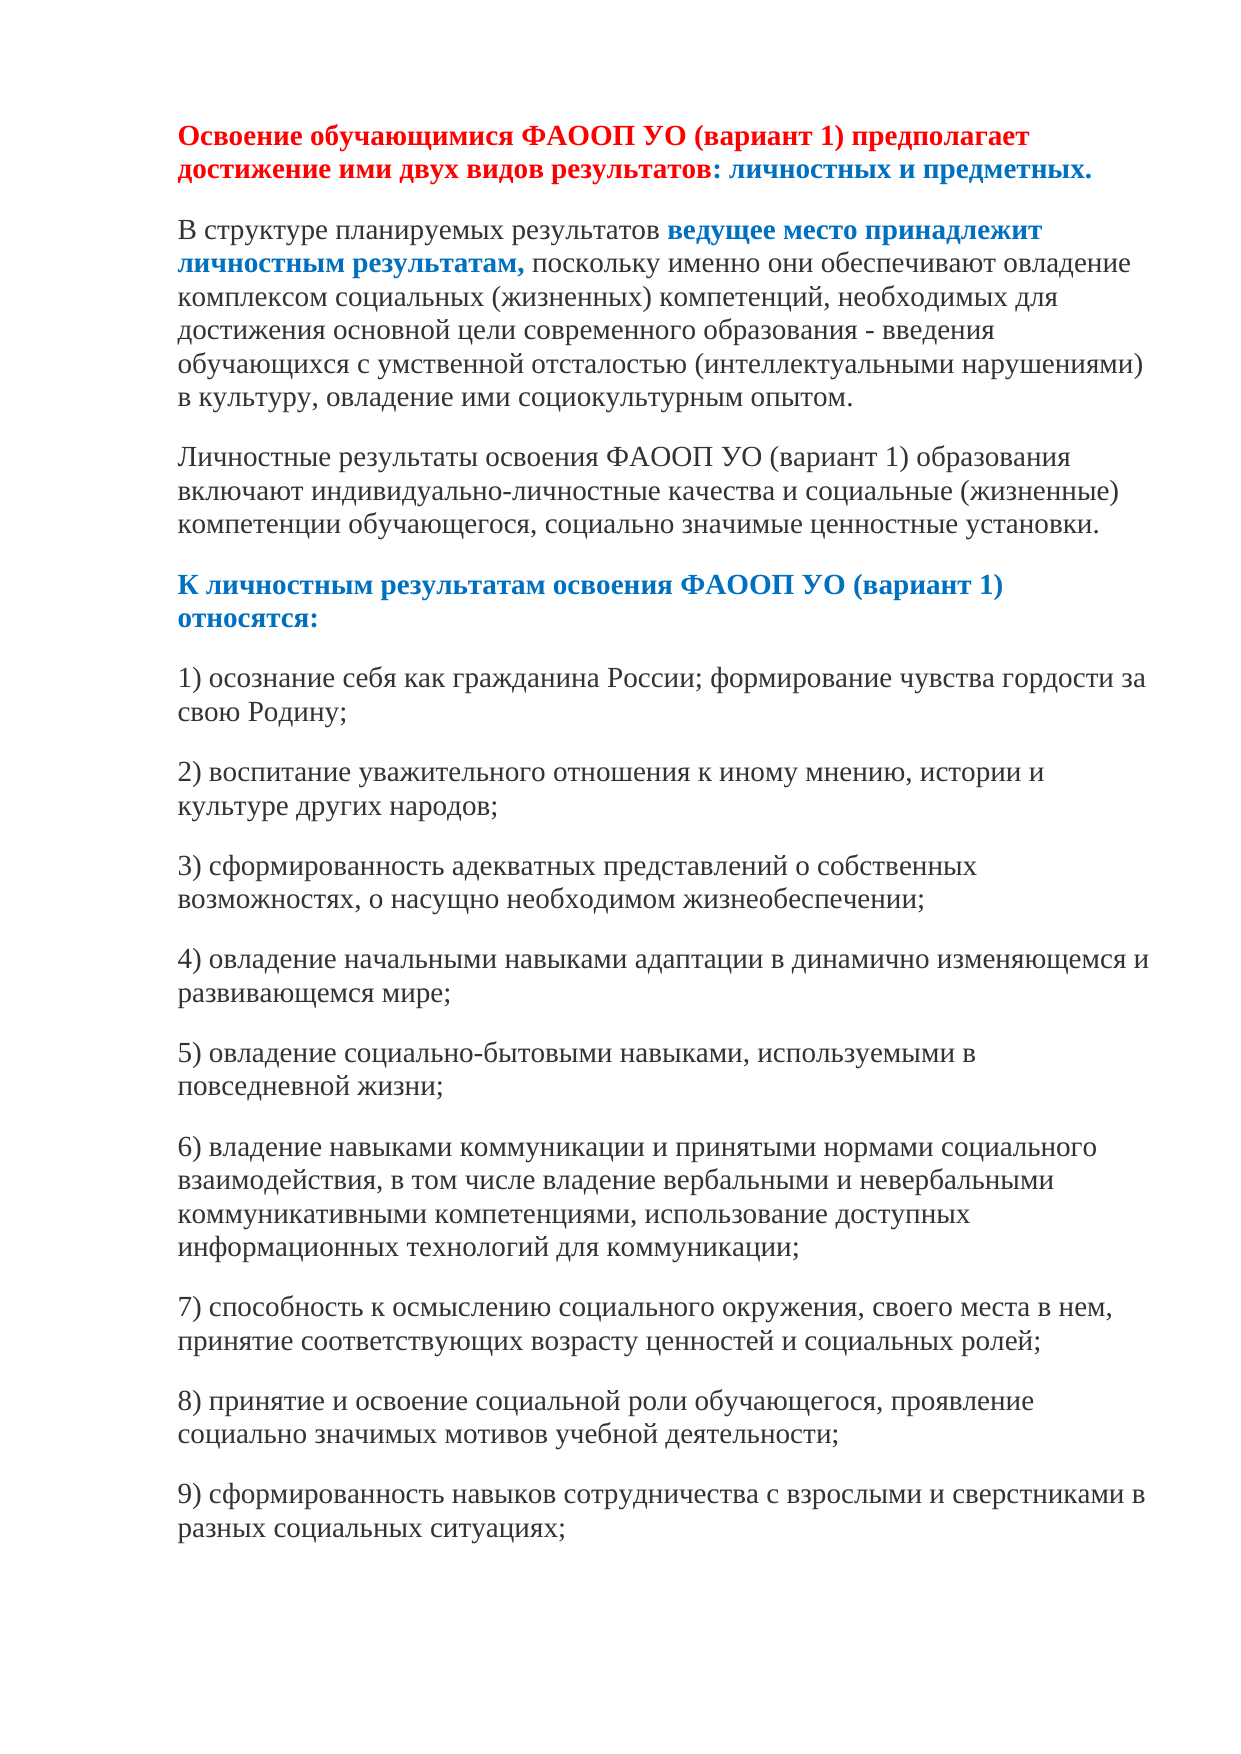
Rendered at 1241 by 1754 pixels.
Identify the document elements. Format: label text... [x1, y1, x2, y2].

text 2) воспитание уважительного отношения к иному мнению, истории и культуре других народов; [177, 754, 1152, 821]
text 4) овладение начальными навыками адаптации в динамично изменяющемся и развивающемся мире; [177, 941, 1152, 1008]
text В структуре планируемых результатов ведущее место принадлежит личностным результатам, поскольку именно они обеспечивают овладение комплексом социальных (жизненных) компетенций, необходимых для достижения основной цели современного образования - введения обучающихся с умственной отсталостью (интеллектуальными нарушениями) в культуру, овладение ими социокультурным опытом. [177, 212, 1152, 413]
text Личностные результаты освоения ФАООП УО (вариант 1) образования включают индивидуально-личностные качества и социальные (жизненные) компетенции обучающегося, социально значимые ценностные установки. [177, 439, 1152, 540]
text 7) способность к осмыслению социального окружения, своего места в нем, принятие соответствующих возрасту ценностей и социальных ролей; [177, 1289, 1152, 1356]
text 9) сформированность навыков сотрудничества с взрослыми и сверстниками в разных социальных ситуациях; [177, 1477, 1152, 1544]
text 1) осознание себя как гражданина России; формирование чувства гордости за свою Родину; [177, 660, 1152, 727]
text 3) сформированность адекватных представлений о собственных возможностях, о насущно необходимом жизнеобеспечении; [177, 848, 1152, 915]
text Освоение обучающимися ФАООП УО (вариант 1) предполагает достижение ими двух видов результатов: личностных и предметных. [177, 118, 1152, 185]
text 8) принятие и освоение социальной роли обучающегося, проявление социально значимых мотивов учебной деятельности; [177, 1383, 1152, 1450]
text К личностным результатам освоения ФАООП УО (вариант 1) относятся: [177, 567, 1152, 634]
text 5) овладение социально-бытовыми навыками, используемыми в повседневной жизни; [177, 1035, 1152, 1102]
text 6) владение навыками коммуникации и принятыми нормами социального взаимодействия, в том числе владение вербальными и невербальными коммуникативными компетенциями, использование доступных информационных технологий для коммуникации; [177, 1129, 1152, 1263]
